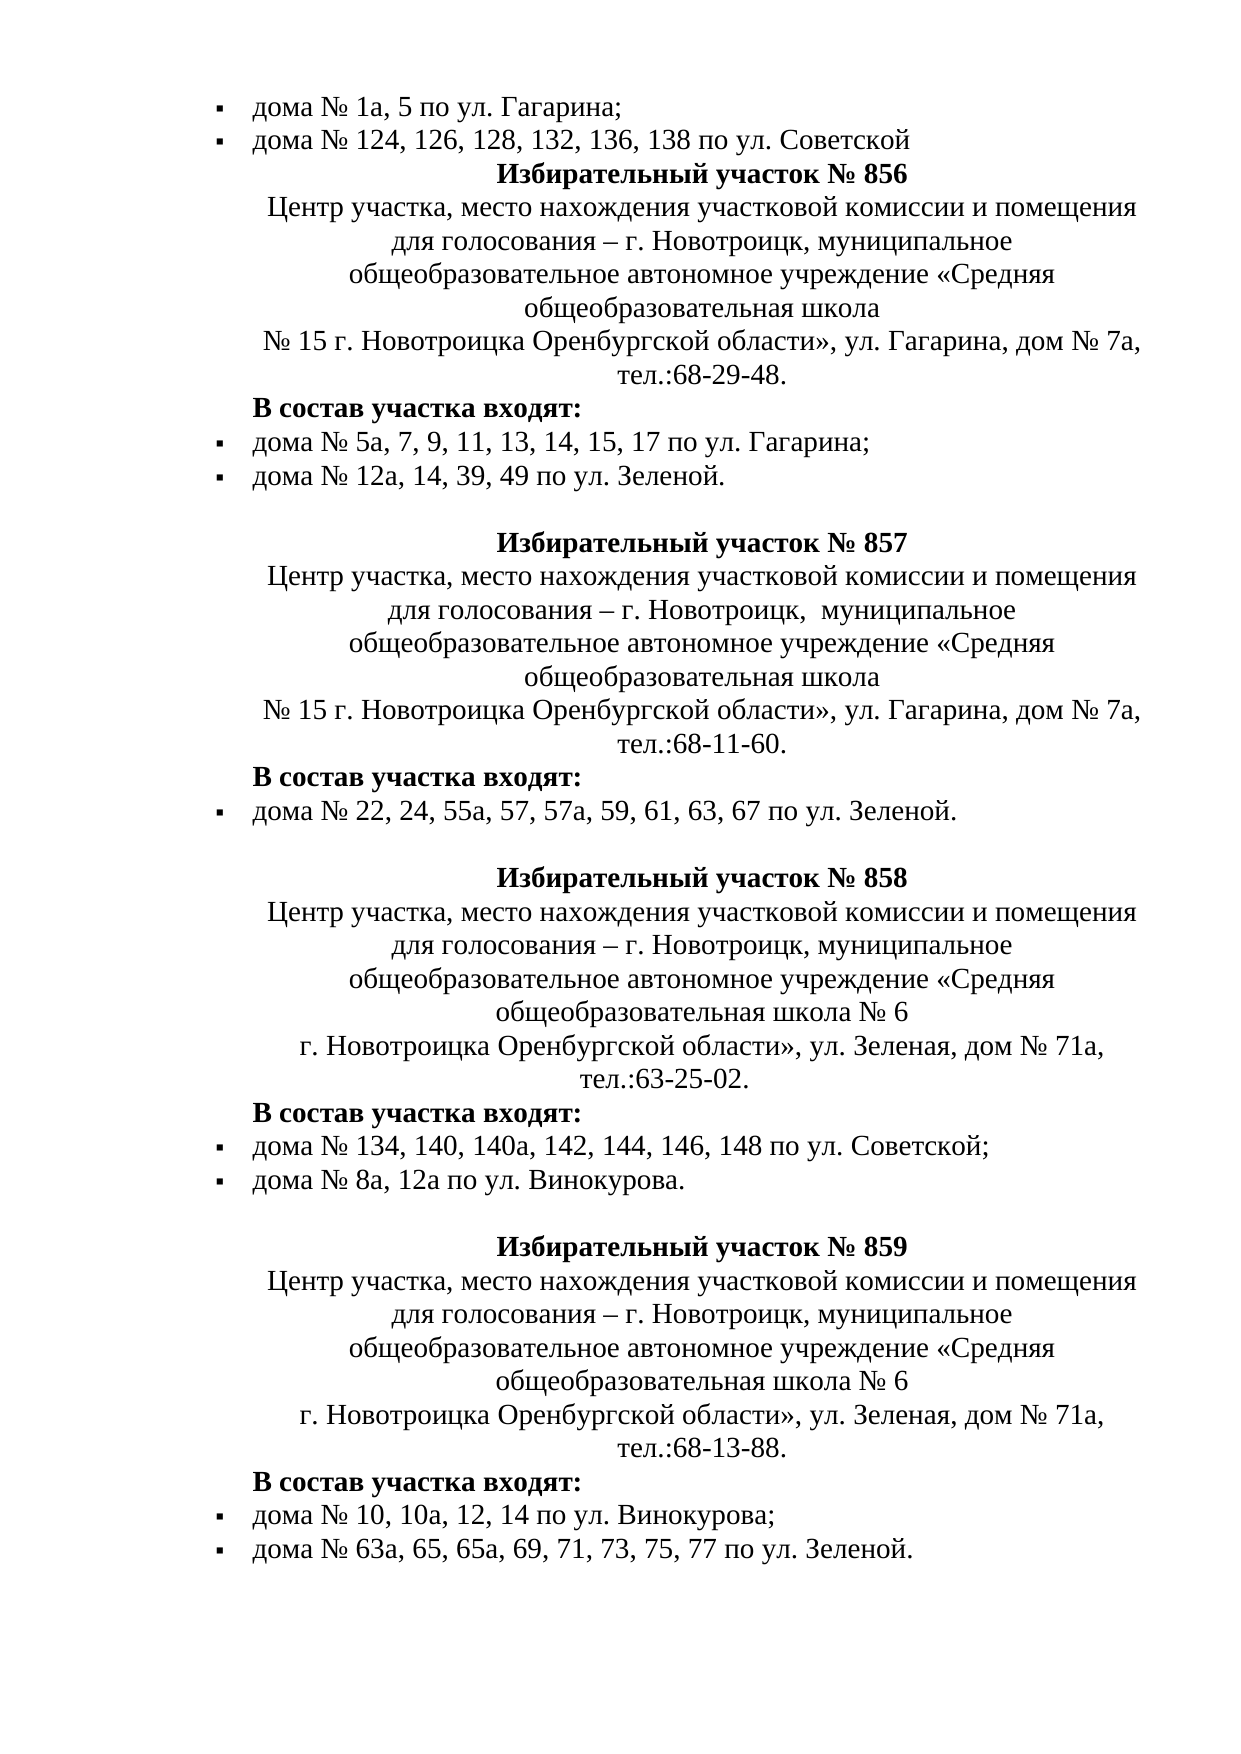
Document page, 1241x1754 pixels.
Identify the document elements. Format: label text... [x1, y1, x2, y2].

list дома № 12а, 14, 39, 49 по ул. Зеленой. [215, 458, 1152, 491]
list дома № 22, 24, 55а, 57, 57а, 59, 61, 63, 67 по ул. Зеленой. [215, 793, 1152, 827]
subtitle № 15 г. Новотроицка Оренбургской области», ул. Гагарина, дом № 7а, [252, 692, 1152, 726]
subtitle г. Новотроицка Оренбургской области», ул. Зеленая, дом № 71а, [252, 1397, 1152, 1430]
list дома № 8а, 12а по ул. Винокурова. [215, 1162, 1152, 1196]
list дома № 63а, 65, 65а, 69, 71, 73, 75, 77 по ул. Зеленой. [215, 1531, 1152, 1564]
subtitle № 15 г. Новотроицка Оренбургской области», ул. Гагарина, дом № 7а, [252, 323, 1152, 357]
text тел.:68-29-48. [252, 357, 1152, 391]
subtitle Избирательный участок № 859 [252, 1229, 1152, 1263]
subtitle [252, 189, 1152, 323]
list дома № 1а, 5 по ул. Гагарина; [215, 89, 1152, 122]
list дома № 10, 10а, 12, 14 по ул. Винокурова; [215, 1497, 1152, 1531]
text В состав участка входят: [252, 759, 1152, 793]
subtitle Избирательный участок № 856 [252, 156, 1152, 189]
list дома № 5а, 7, 9, 11, 13, 14, 15, 17 по ул. Гагарина; [215, 424, 1152, 458]
list дома № 124, 126, 128, 132, 136, 138 по ул. Советской [215, 122, 1152, 156]
text тел.:63-25-02. [177, 1061, 1152, 1095]
subtitle г. Новотроицка Оренбургской области», ул. Зеленая, дом № 71а, [252, 1028, 1152, 1061]
subtitle Избирательный участок № 857 [252, 525, 1152, 558]
text В состав участка входят: [252, 1464, 1152, 1497]
list дома № 134, 140, 140а, 142, 144, 146, 148 по ул. Советской; [215, 1128, 1152, 1162]
text В состав участка входят: [252, 1095, 1152, 1128]
subtitle Избирательный участок № 858 [252, 860, 1152, 894]
text тел.:68-11-60. [252, 726, 1152, 759]
text тел.:68-13-88. [252, 1430, 1152, 1464]
text В состав участка входят: [252, 391, 1152, 424]
